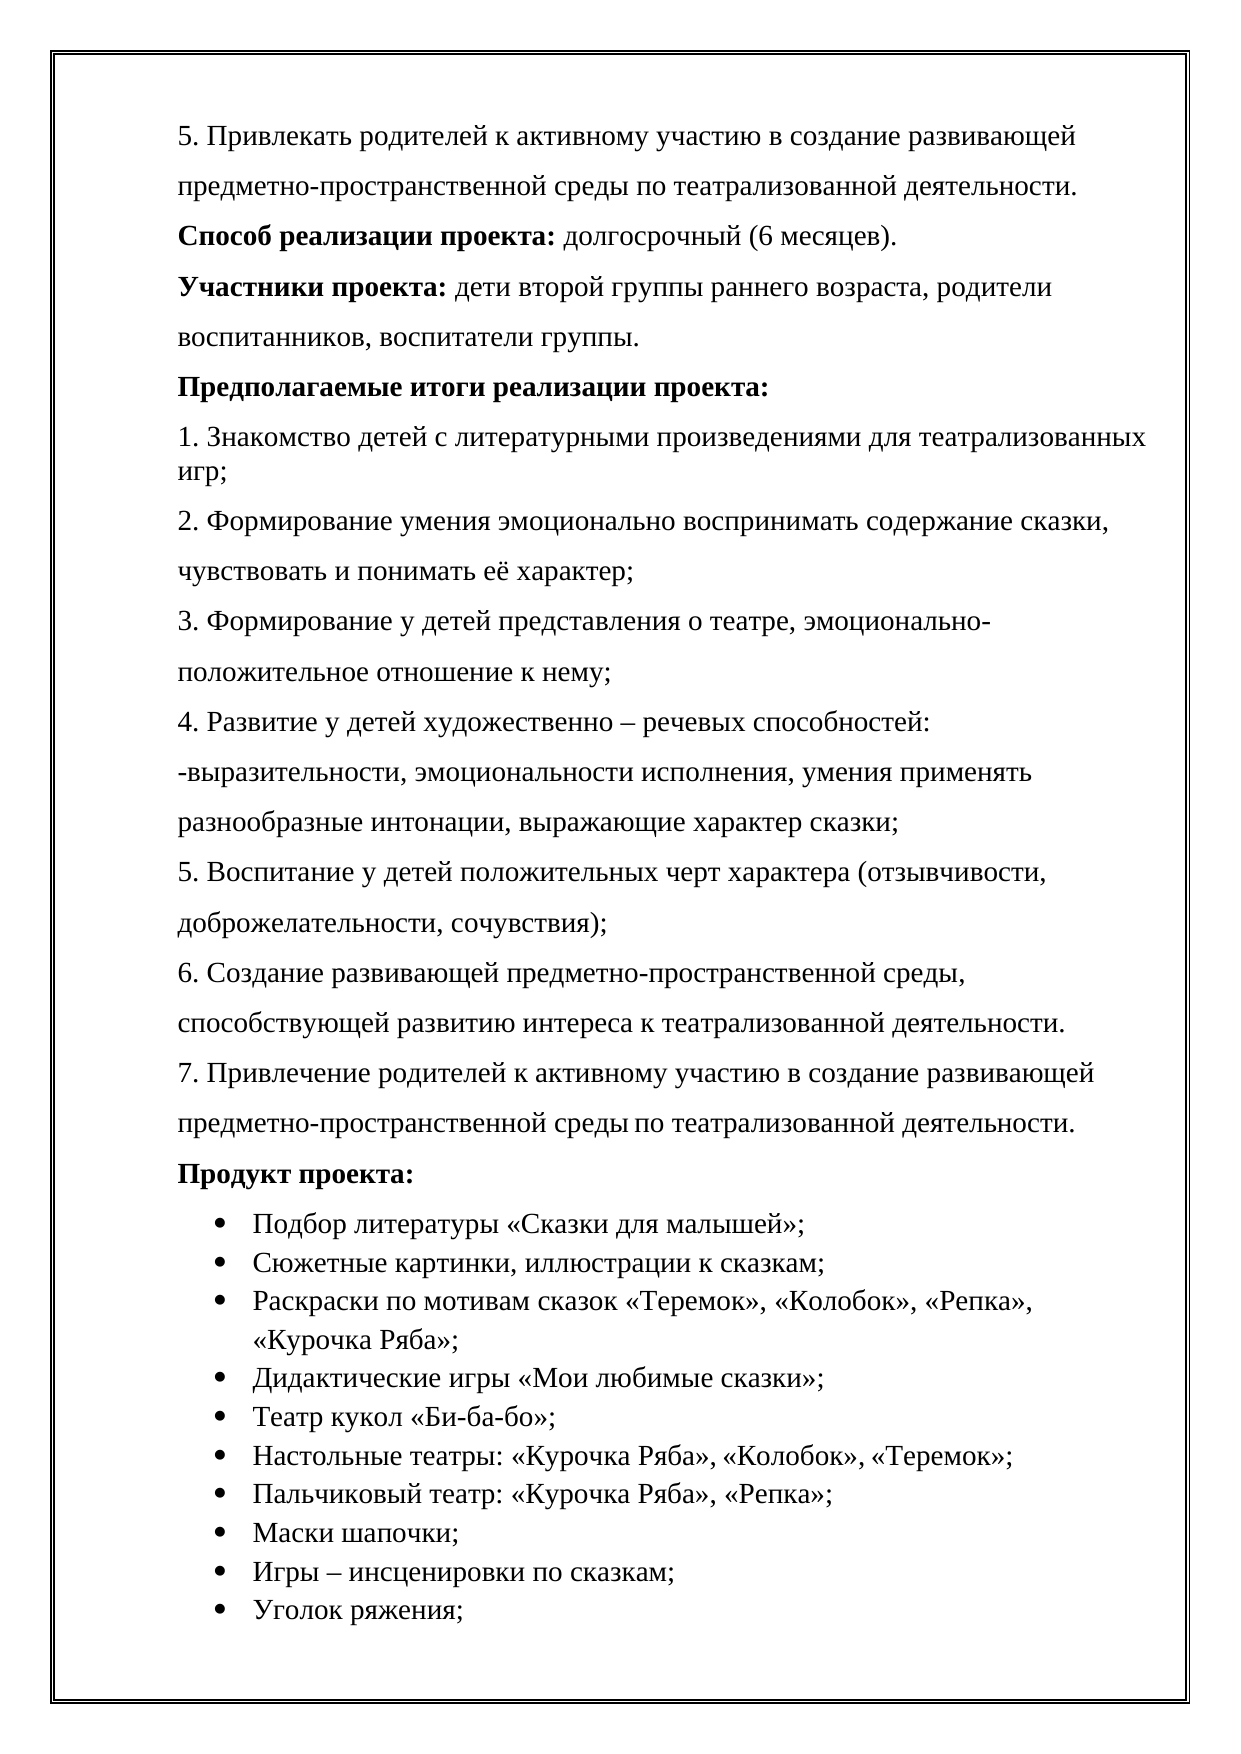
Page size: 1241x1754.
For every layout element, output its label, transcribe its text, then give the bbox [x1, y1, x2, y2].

text 7. Привлечение родителей к активному участию в создание развивающей [177, 1055, 1152, 1089]
text разнообразные интонации, выражающие характер сказки; [177, 804, 1152, 838]
text 6. Создание развивающей предметно-пространственной среды, [177, 955, 1152, 988]
text доброжелательности, сочувствия); [177, 905, 1152, 938]
list Сюжетные картинки, иллюстрации к сказкам; [215, 1245, 1152, 1278]
list Дидактические игры «Мои любимые сказки»; [215, 1361, 1152, 1394]
list Уголок ряжения; [215, 1592, 1152, 1626]
text положительное отношение к нему; [177, 654, 1152, 687]
list Пальчиковый театр: «Курочка Ряба», «Репка»; [215, 1476, 1152, 1510]
text воспитанников, воспитатели группы. [177, 319, 1152, 352]
text предметно-пространственной среды по театрализованной деятельности. [177, 1106, 1152, 1139]
text Продукт проекта: [177, 1156, 1152, 1189]
text 5. Воспитание у детей положительных черт характера (отзывчивости, [177, 854, 1152, 888]
text предметно-пространственной среды по театрализованной деятельности. [177, 168, 1152, 202]
list Настольные театры: «Курочка Ряба», «Колобок», «Теремок»; [215, 1438, 1152, 1471]
text Предполагаемые итоги реализации проекта: [177, 369, 1152, 403]
text 1. Знакомство детей с литературными произведениями для театрализованных игр; [177, 419, 1152, 486]
text Участники проекта: дети второй группы раннего возраста, родители [177, 269, 1152, 302]
text способствующей развитию интереса к театрализованной деятельности. [177, 1005, 1152, 1039]
list Раскраски по мотивам сказок «Теремок», «Колобок», «Репка», «Курочка Ряба»; [215, 1283, 1152, 1356]
text 4. Развитие у детей художественно – речевых способностей: [177, 704, 1152, 737]
list Подбор литературы «Сказки для малышей»; [215, 1206, 1152, 1240]
list Маски шапочки; [215, 1515, 1152, 1549]
text 3. Формирование у детей представления о театре, эмоционально- [177, 603, 1152, 637]
text -выразительности, эмоциональности исполнения, умения применять [177, 754, 1152, 788]
text 5. Привлекать родителей к активному участию в создание развивающей [177, 118, 1152, 152]
list Игры – инсценировки по сказкам; [215, 1554, 1152, 1587]
text Способ реализации проекта: долгосрочный (6 месяцев). [177, 218, 1152, 252]
text 2. Формирование умения эмоционально воспринимать содержание сказки, [177, 503, 1152, 537]
text чувствовать и понимать её характер; [177, 553, 1152, 587]
list Театр кукол «Би-ба-бо»; [215, 1399, 1152, 1433]
